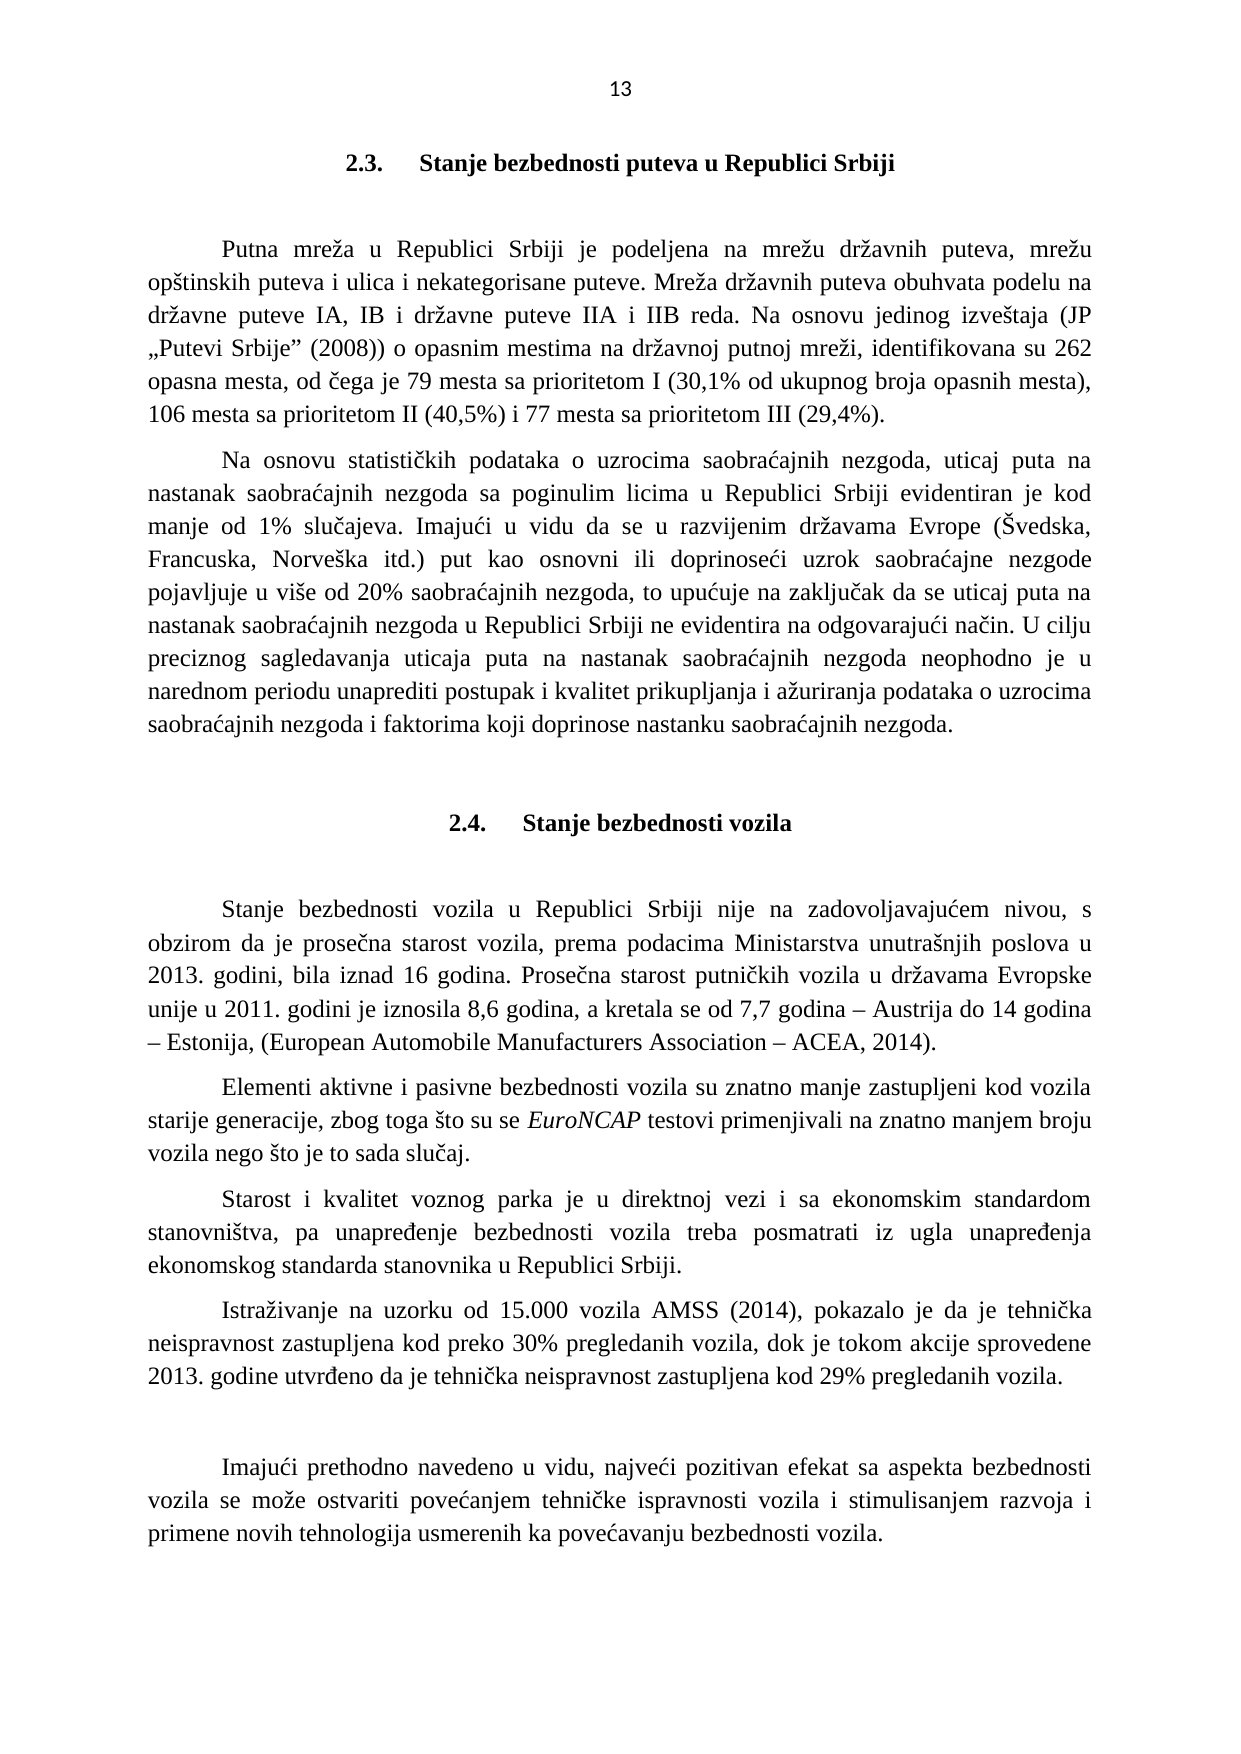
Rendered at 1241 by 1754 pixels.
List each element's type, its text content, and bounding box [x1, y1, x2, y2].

text Elementi aktivne i pasivne bezbednosti vozila su znatno manje zastupljeni kod vozila starije generacije, zbog toga što su se EuroNCAP testovi primenjivali na znatno manjem broju vozila nego što je to sada slučaj. [148, 1072, 1093, 1167]
subtitle Stanje bezbednosti vozila [148, 808, 1093, 837]
text Starost i kvalitet voznog parka je u direktnoj vezi i sa ekonomskim standardom stanovništva, pa unapređenje bezbednosti vozila treba posmatrati iz ugla unapređenja ekonomskog standarda stanovnika u Republici Srbiji. [148, 1184, 1093, 1278]
subtitle Stanje bezbednosti puteva u Republici Srbiji [148, 148, 1093, 176]
text Na osnovu statističkih podataka o uzrocima saobraćajnih nezgoda, uticaj puta na nastanak saobraćajnih nezgoda sa poginulim licima u Republici Srbiji evidentiran je kod manje od 1% slučajeva. Imajući u vidu da se u razvijenim državama Evrope (Švedska, Francuska, Norveška itd.) put kao osnovni ili doprinoseći uzrok saobraćajne nezgode pojavljuje u više od 20% saobraćajnih nezgoda, to upućuje na zaključak da se uticaj puta na nastanak saobraćajnih nezgoda u Republici Srbiji ne evidentira na odgovarajući način. U cilju preciznog sagledavanja uticaja puta na nastanak saobraćajnih nezgoda neophodno je u narednom periodu unaprediti postupak i kvalitet prikupljanja i ažuriranja podataka o uzrocima saobraćajnih nezgoda i faktorima koji doprinose nastanku saobraćajnih nezgoda. [148, 445, 1093, 738]
text Imajući prethodno navedeno u vidu, najveći pozitivan efekat sa aspekta bezbednosti vozila se može ostvariti povećanjem tehničke ispravnosti vozila i stimulisanjem razvoja i primene novih tehnologija usmerenih ka povećavanju bezbednosti vozila. [148, 1452, 1093, 1547]
text Istraživanje na uzorku od 15.000 vozila AMSS (2014), pokazalo je da je tehnička neispravnost zastupljena kod preko 30% pregledanih vozila, dok je tokom akcije sprovedene 2013. godine utvrđeno da je tehnička neispravnost zastupljena kod 29% pregledanih vozila. [148, 1295, 1093, 1390]
text Putna mreža u Republici Srbiji je podeljena na mrežu državnih puteva, mrežu opštinskih puteva i ulica i nekategorisane puteve. Mreža državnih puteva obuhvata podelu na državne puteve IA, IB i državne puteve IIA i IIB reda. Na osnovu jedinog izveštaja (JP „Putevi Srbije” (2008)) o opasnim mestima na državnoj putnoj mreži, identifikovana su 262 opasna mesta, od čega je 79 mesta sa prioritetom I (30,1% od ukupnog broja opasnih mesta), 106 mesta sa prioritetom II (40,5%) i 77 mesta sa prioritetom III (29,4%). [148, 234, 1093, 428]
text Stanje bezbednosti vozila u Republici Srbiji nije na zadovoljavajućem nivou, s obzirom da je prosečna starost vozila, prema podacima Ministarstva unutrašnjih poslova u 2013. godini, bila iznad 16 godina. Prosečna starost putničkih vozila u državama Evropske unije u 2011. godini je iznosila 8,6 godina, a kretala se od 7,7 godina – Austrija do 14 godina – Estonija, (European Automobile Manufacturers Association – ACEA, 2014). [148, 894, 1093, 1055]
